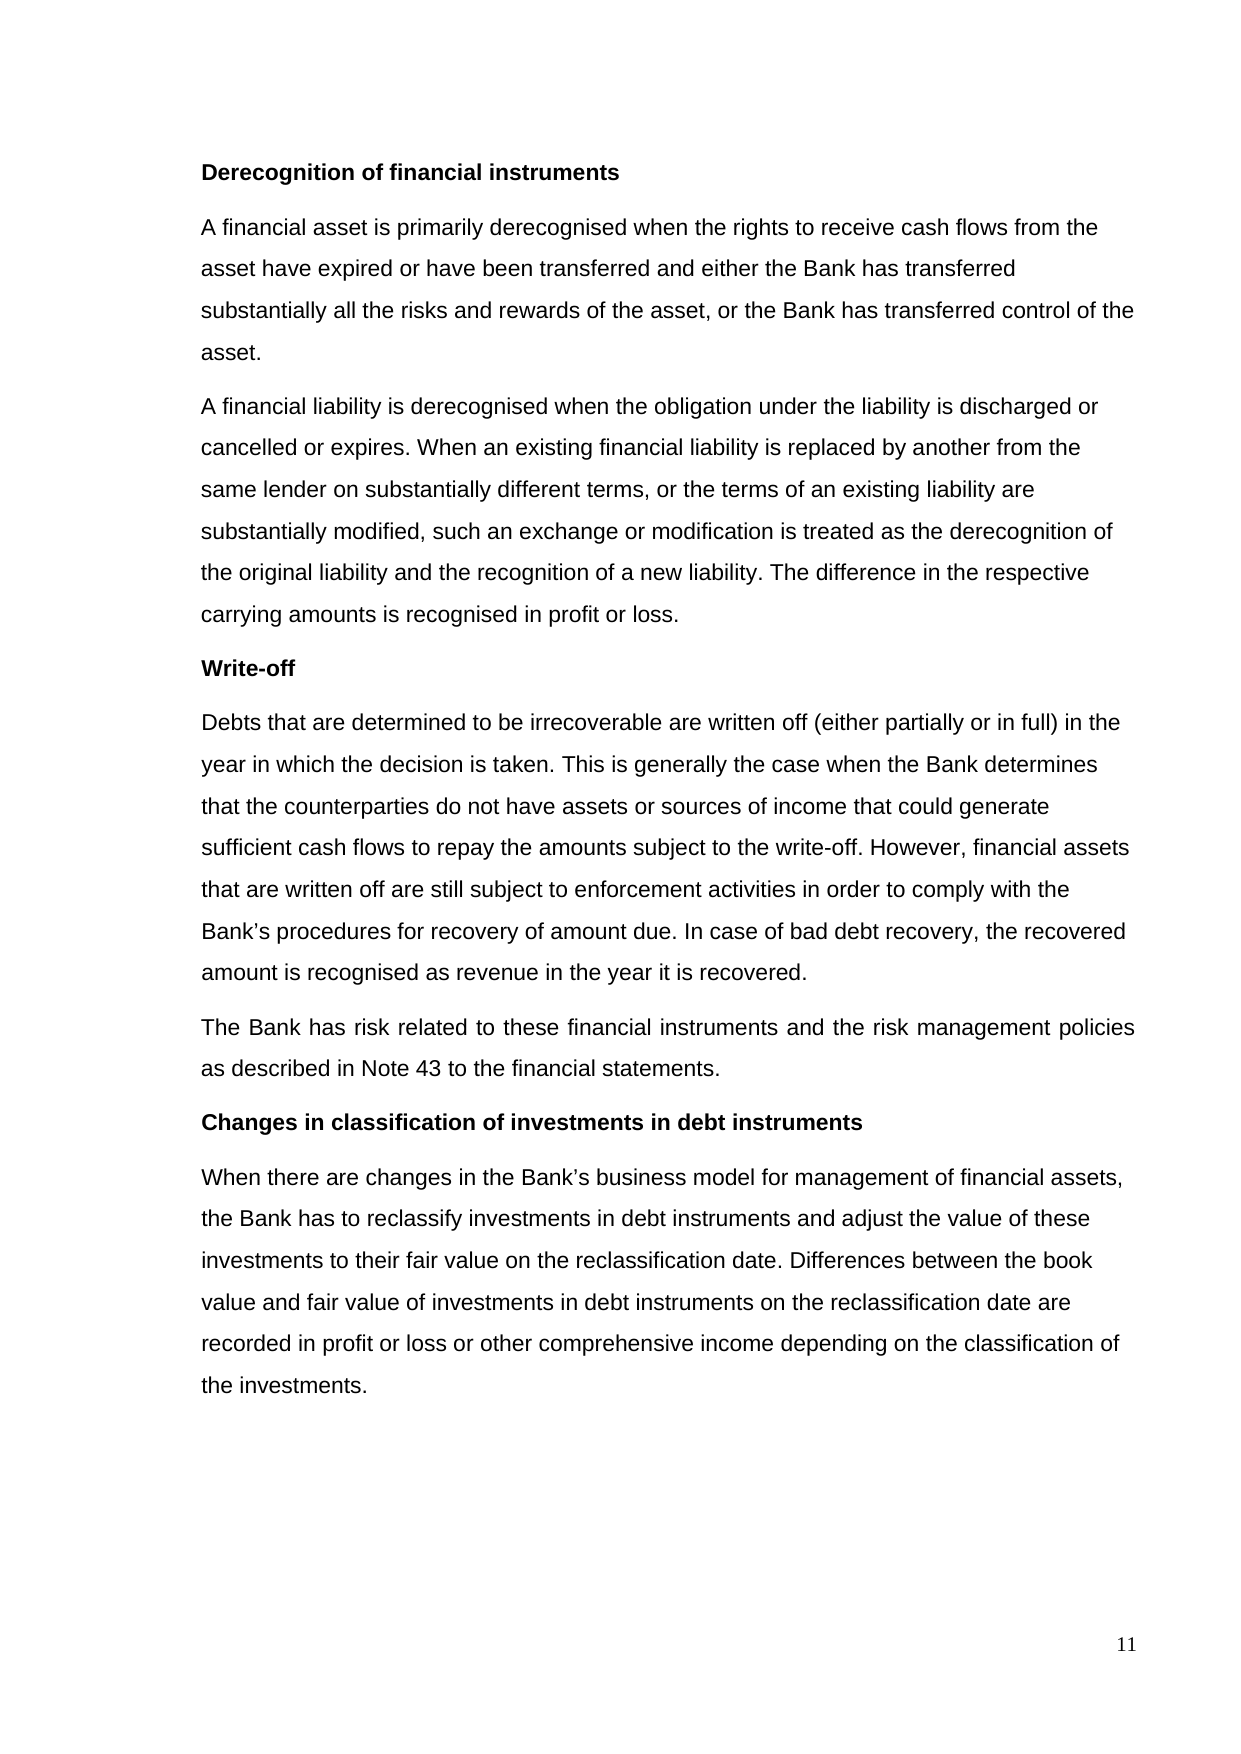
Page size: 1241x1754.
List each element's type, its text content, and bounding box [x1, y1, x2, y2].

text A financial liability is derecognised when the obligation under the liability is discharged or cancelled or expires. When an existing financial liability is replaced by another from the same lender on substantially different terms, or the terms of an existing liability are substantially modified, such an exchange or modification is treated as the derecognition of the original liability and the recognition of a new liability. The difference in the respective carrying amounts is recognised in profit or loss. [201, 381, 1137, 631]
text A financial asset is primarily derecognised when the rights to receive cash flows from the asset have expired or have been transferred and either the Bank has transferred substantially all the risks and rewards of the asset, or the Bank has transferred control of the asset. [201, 202, 1137, 368]
text Write-off [201, 643, 1137, 685]
text Changes in classification of investments in debt instruments [201, 1097, 1137, 1139]
text When there are changes in the Bank’s business model for management of financial assets, the Bank has to reclassify investments in debt instruments and adjust the value of these investments to their fair value on the reclassification date. Differences between the book value and fair value of investments in debt instruments on the reclassification date are recorded in profit or loss or other comprehensive income depending on the classification of the investments. [201, 1152, 1137, 1402]
text The Bank has risk related to these financial instruments and the risk management policies as described in Note 43 to the financial statements. [201, 1002, 1137, 1085]
text Debts that are determined to be irrecoverable are written off (either partially or in full) in the year in which the decision is taken. This is generally the case when the Bank determines that the counterparties do not have assets or sources of income that could generate sufficient cash flows to repay the amounts subject to the write-off. However, financial assets that are written off are still subject to enforcement activities in order to comply with the Bank’s procedures for recovery of amount due. In case of bad debt recovery, the recovered amount is recognised as revenue in the year it is recovered. [201, 697, 1137, 989]
text Derecognition of financial instruments [201, 147, 1137, 189]
